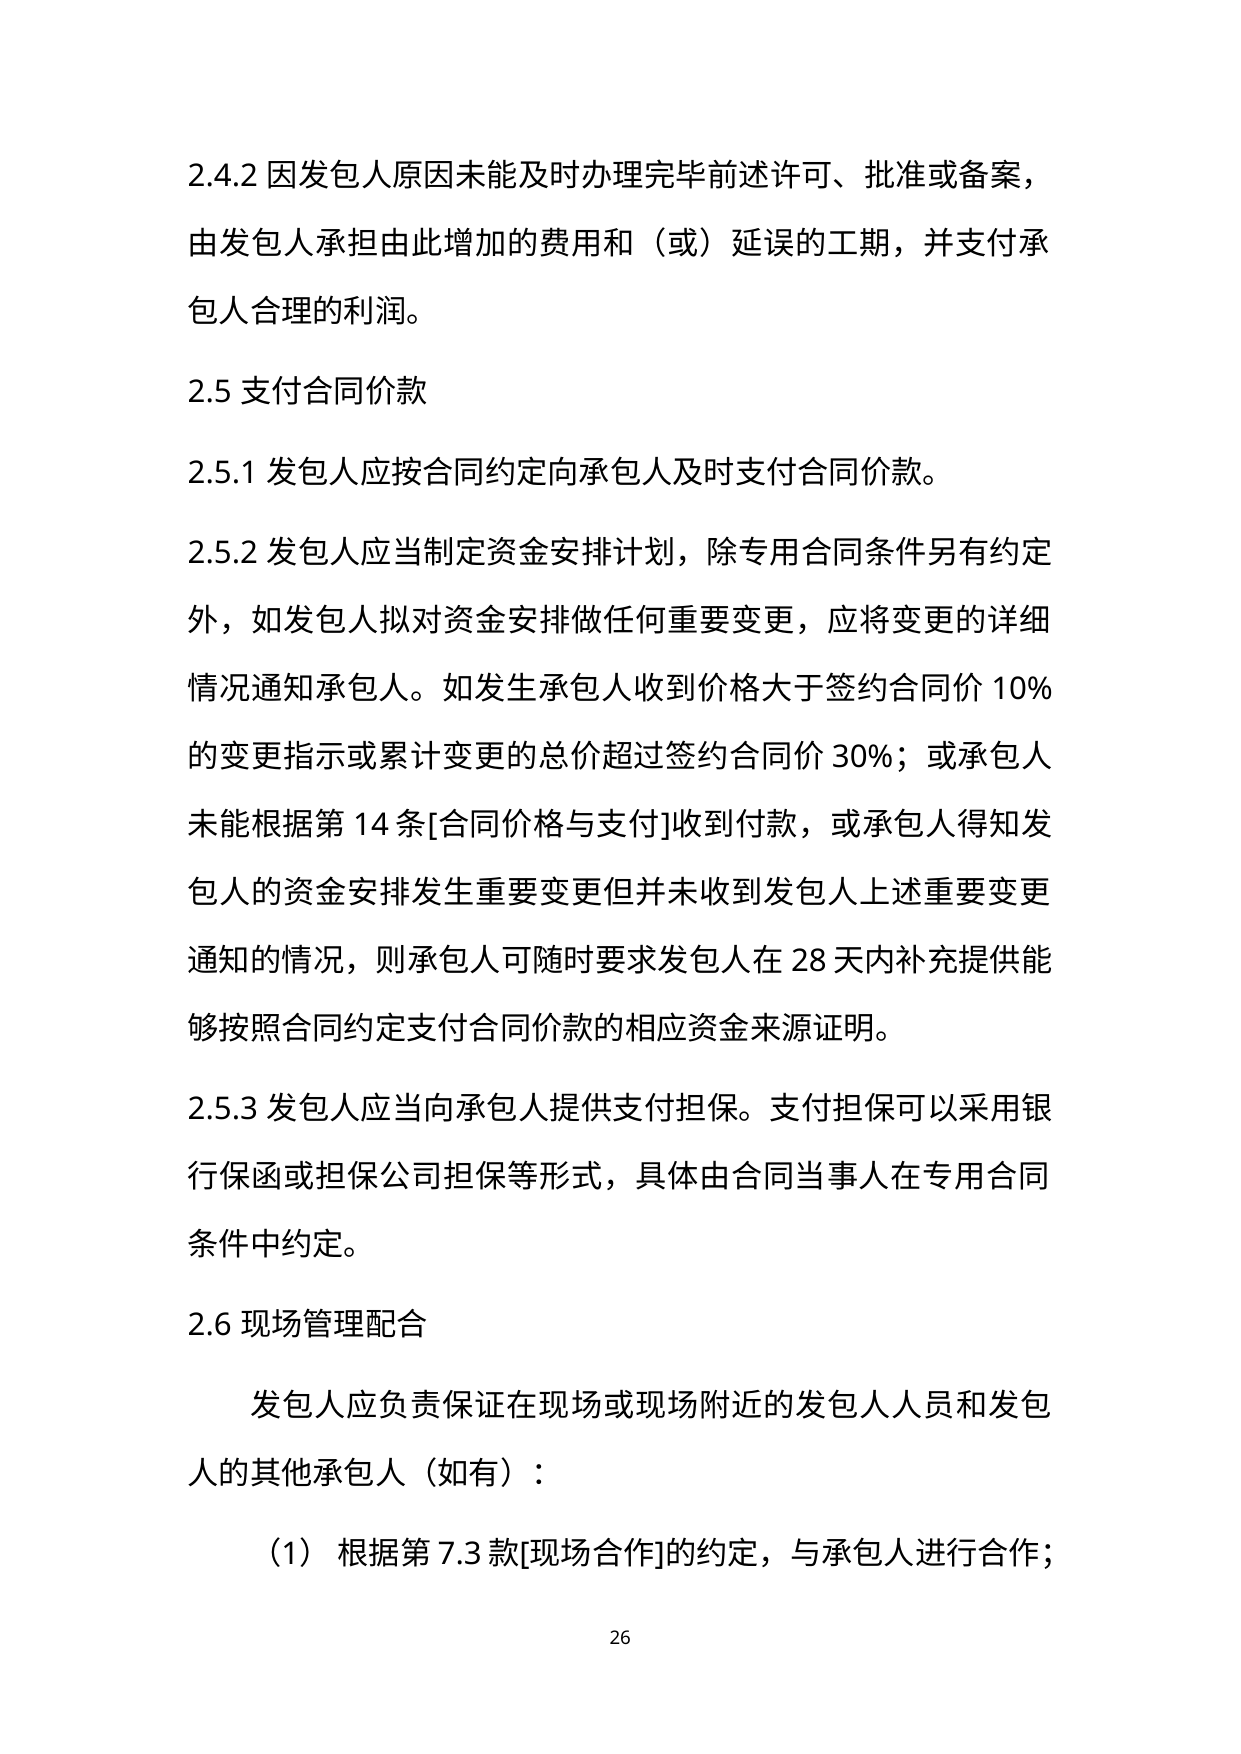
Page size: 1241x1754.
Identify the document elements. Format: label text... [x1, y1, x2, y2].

list 2.4.2 因发包人原因未能及时办理完毕前述许可、批准或备案，由发包人承担由此增加的费用和（或）延误的工期，并支付承包人合理的利润。 [187, 150, 1053, 331]
text （1） 根据第7.3款[现场合作]的约定，与承包人进行合作； [187, 1528, 1053, 1574]
list 2.6 现场管理配合 [187, 1299, 1053, 1345]
list 2.5.2 发包人应当制定资金安排计划，除专用合同条件另有约定外，如发包人拟对资金安排做任何重要变更，应将变更的详细情况通知承包人。如发生承包人收到价格大于签约合同价10%的变更指示或累计变更的总价超过签约合同价30%；或承包人未能根据第14条[合同价格与支付]收到付款，或承包人得知发包人的资金安排发生重要变更但并未收到发包人上述重要变更通知的情况，则承包人可随时要求发包人在28天内补充提供能够按照合同约定支付合同价款的相应资金来源证明。 [187, 527, 1053, 1048]
list 2.5.3 发包人应当向承包人提供支付担保。支付担保可以采用银行保函或担保公司担保等形式，具体由合同当事人在专用合同条件中约定。 [187, 1083, 1053, 1264]
text 发包人应负责保证在现场或现场附近的发包人人员和发包人的其他承包人（如有）： [187, 1380, 1053, 1493]
list 2.5 支付合同价款 [187, 366, 1053, 412]
list 2.5.1 发包人应按合同约定向承包人及时支付合同价款。 [187, 447, 1053, 492]
